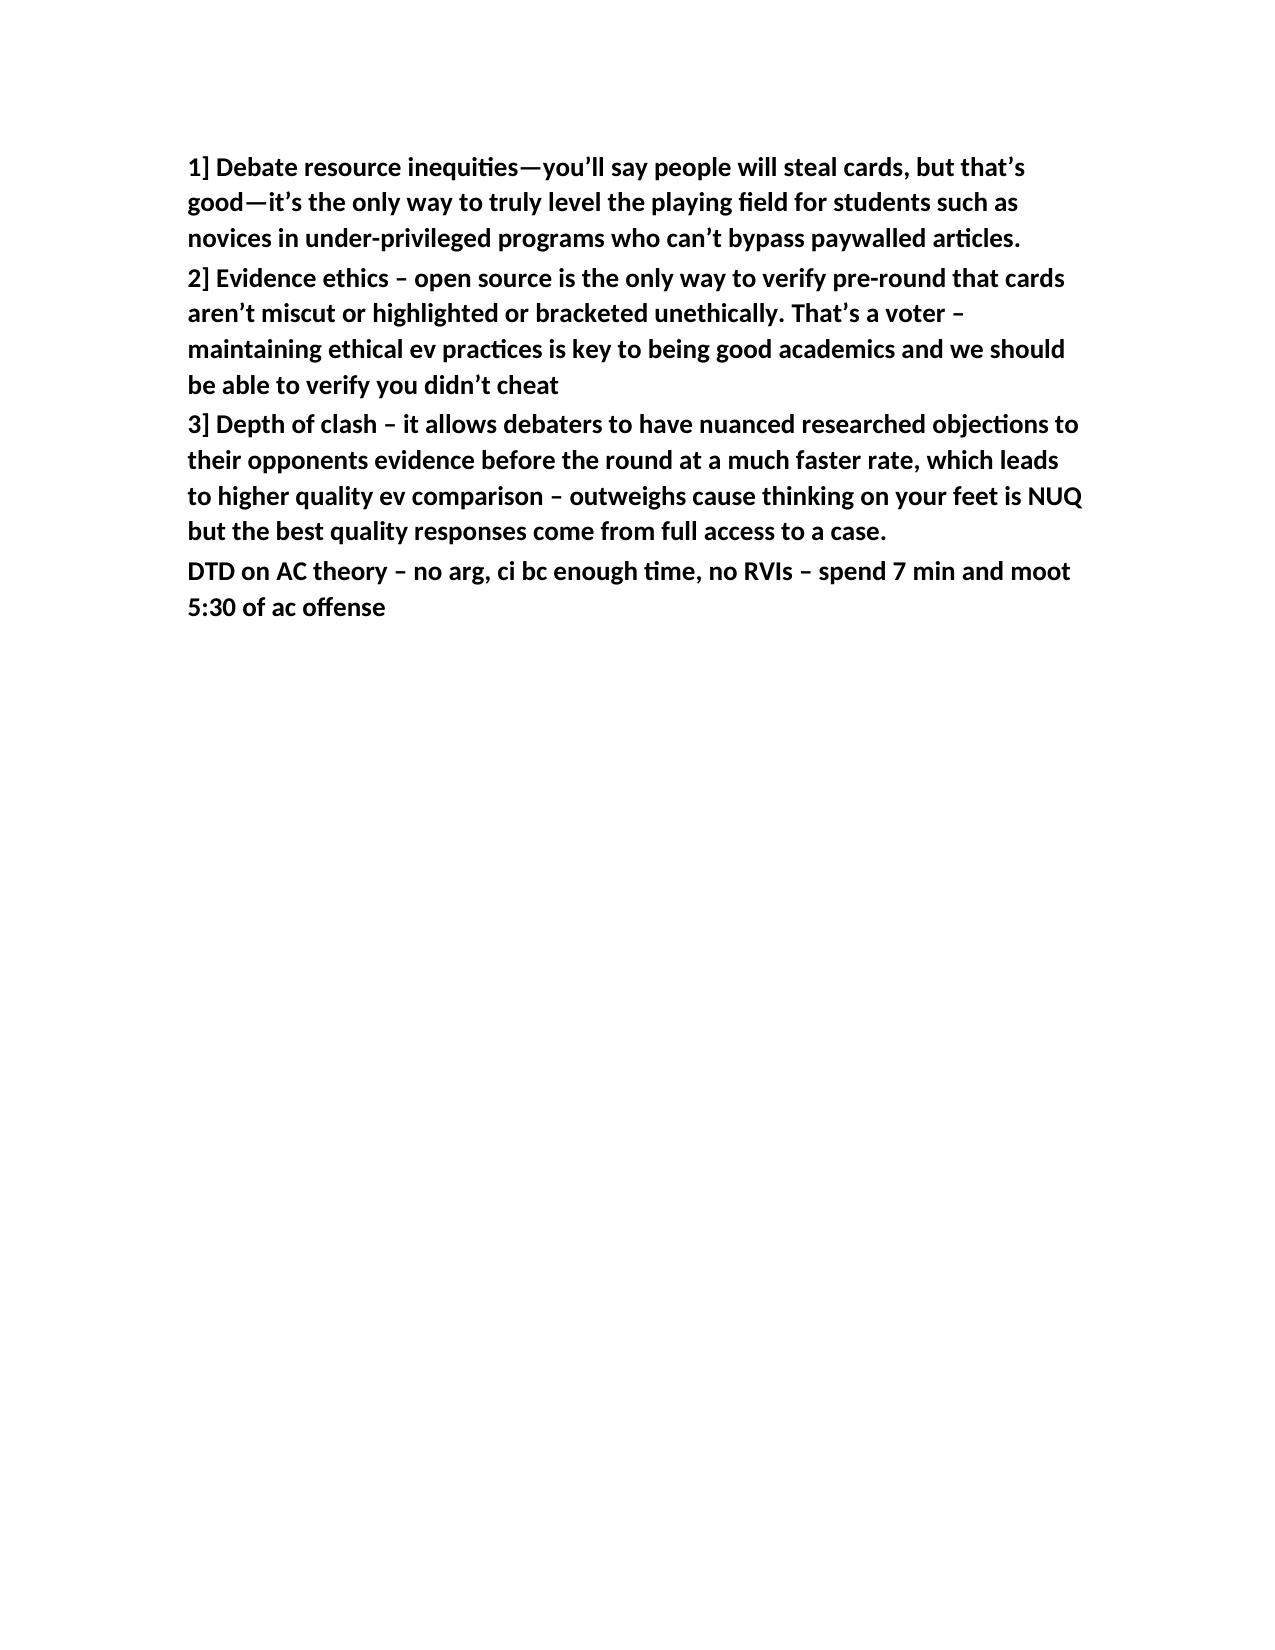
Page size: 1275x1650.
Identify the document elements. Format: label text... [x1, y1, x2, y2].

subtitle 1] Debate resource inequities—you’ll say people will steal cards, but that’s good—it’s the only way to truly level the playing field for students such as novices in under-privileged programs who can’t bypass paywalled articles. [187, 150, 1087, 254]
subtitle 3] Depth of clash – it allows debaters to have nuanced researched objections to their opponents evidence before the round at a much faster rate, which leads to higher quality ev comparison – outweighs cause thinking on your feet is NUQ but the best quality responses come from full access to a case. [187, 408, 1087, 548]
subtitle DTD on AC theory – no arg, ci bc enough time, no RVIs – spend 7 min and moot 5:30 of ac offense [187, 554, 1087, 623]
subtitle 2] Evidence ethics – open source is the only way to verify pre-round that cards aren’t miscut or highlighted or bracketed unethically. That’s a voter – maintaining ethical ev practices is key to being good academics and we should be able to verify you didn’t cheat [187, 261, 1087, 401]
